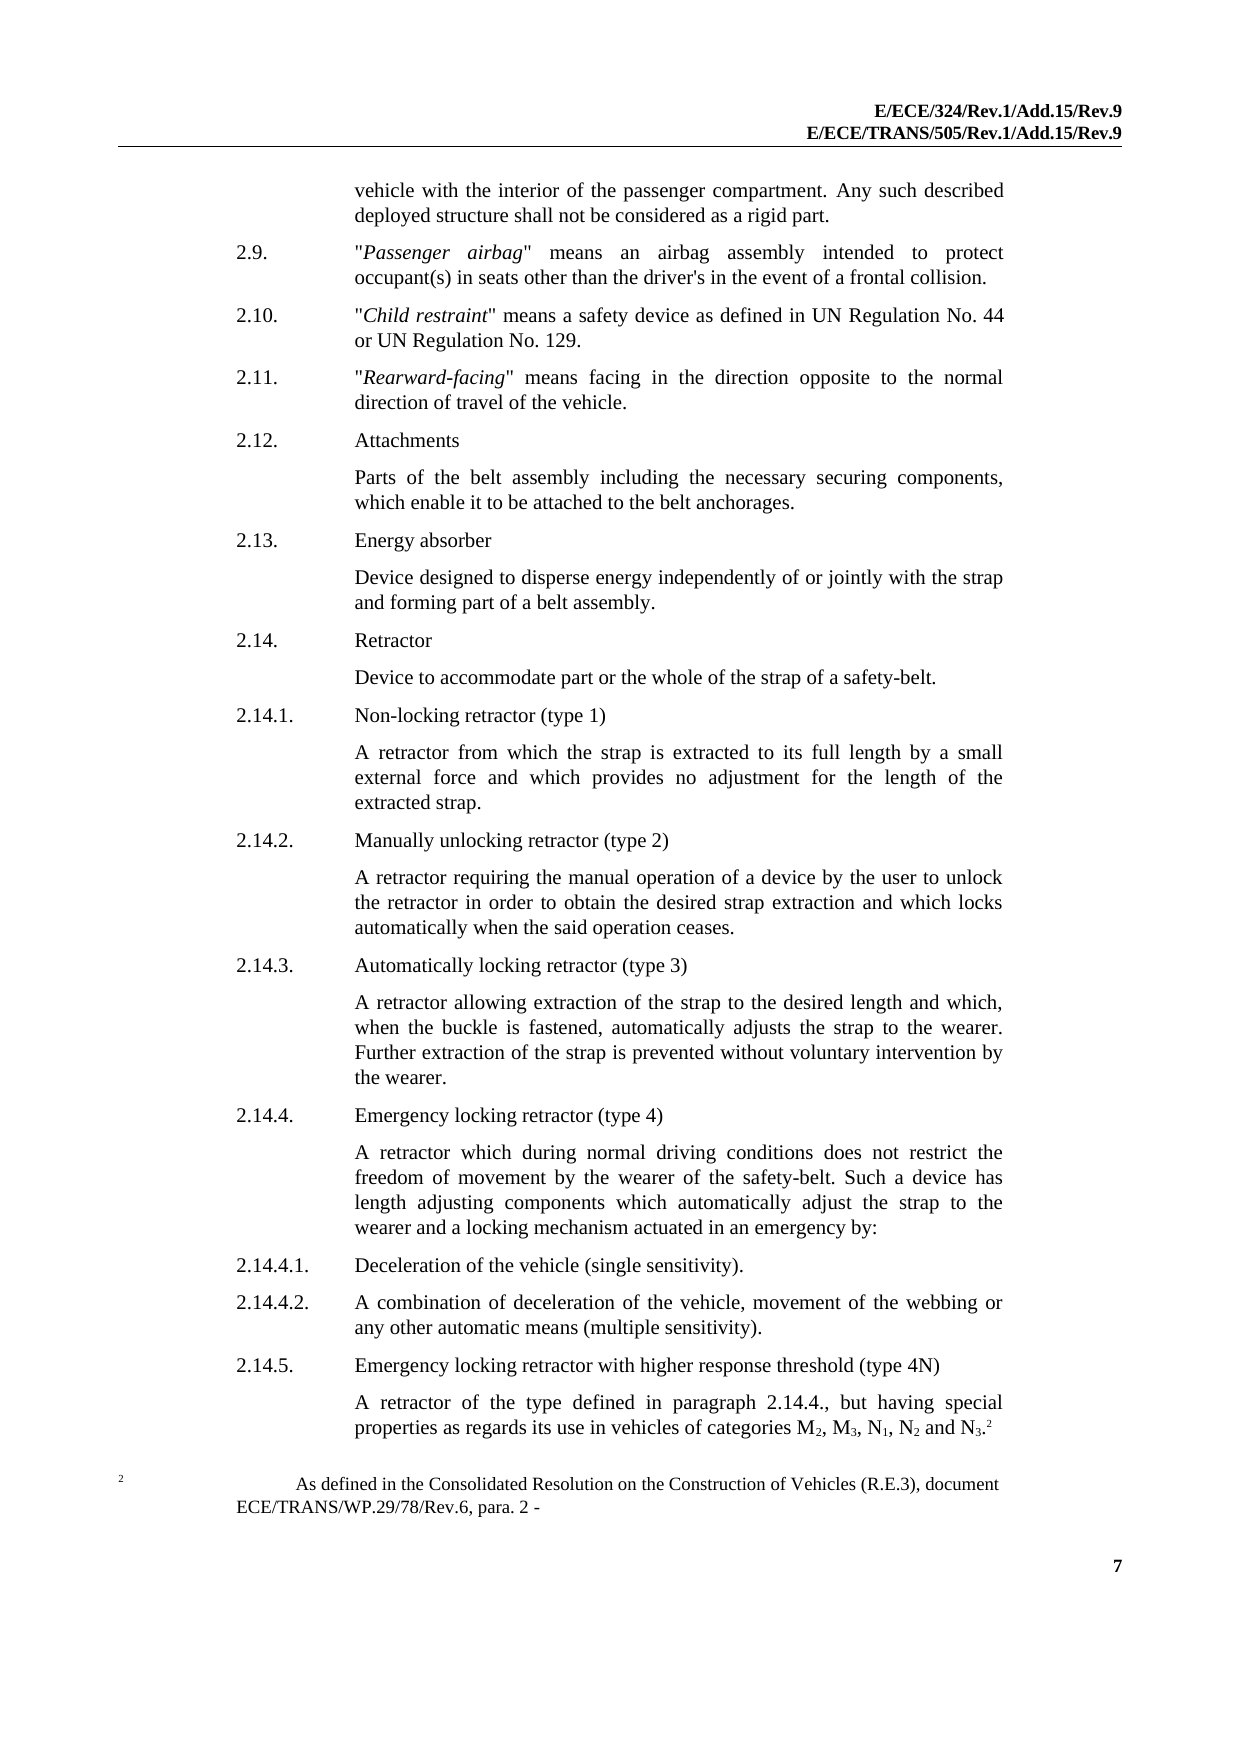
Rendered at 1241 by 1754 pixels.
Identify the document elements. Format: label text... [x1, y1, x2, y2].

text 2.14.5. Emergency locking retractor with higher response threshold (type 4N) [236, 1352, 1004, 1377]
text 2.13. Energy absorber [236, 527, 1004, 552]
text A retractor from which the strap is extracted to its full length by a small external force and which provides no adjustment for the length of the extracted strap. [236, 740, 1004, 815]
text A retractor requiring the manual operation of a device by the user to unlock the retractor in order to obtain the desired strap extraction and which locks automatically when the said operation ceases. [236, 865, 1004, 940]
text 2.14.3. Automatically locking retractor (type 3) [236, 952, 1004, 977]
text 2.14. Retractor [236, 627, 1004, 652]
text 2.14.4. Emergency locking retractor (type 4) [236, 1102, 1004, 1127]
text 2.14.1. Non-locking retractor (type 1) [236, 702, 1004, 727]
text 2.14.4.1. Deceleration of the vehicle (single sensitivity). [236, 1252, 1004, 1277]
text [236, 177, 1004, 227]
text 2.9. "Passenger airbag" means an airbag assembly intended to protect occupant(s) in seats other than the driver's in the event of a frontal collision. [236, 240, 1004, 290]
text A retractor of the type defined in paragraph 2.14.4., but having special properties as regards its use in vehicles of categories M2, M3, N1, N2 and N3. [236, 1390, 1004, 1440]
text Device designed to disperse energy independently of or jointly with the strap and forming part of a belt assembly. [236, 565, 1004, 615]
text Device to accommodate part or the whole of the strap of a safety-belt. [236, 665, 1004, 690]
text 2.10. "Child restraint" means a safety device as defined in UN Regulation No. 44 or UN Regulation No. 129. [236, 302, 1004, 352]
text 2.14.2. Manually unlocking retractor (type 2) [236, 827, 1004, 852]
text Parts of the belt assembly including the necessary securing components, which enable it to be attached to the belt anchorages. [236, 465, 1004, 515]
text 2.12. Attachments [236, 427, 1004, 452]
text A retractor which during normal driving conditions does not restrict the freedom of movement by the wearer of the safety-belt. Such a device has length adjusting components which automatically adjust the strap to the wearer and a locking mechanism actuated in an emergency by: [236, 1140, 1004, 1240]
text A retractor allowing extraction of the strap to the desired length and which, when the buckle is fastened, automatically adjusts the strap to the wearer. Further extraction of the strap is prevented without voluntary intervention by the wearer. [236, 990, 1004, 1090]
text 2.11. "Rearward-facing" means facing in the direction opposite to the normal direction of travel of the vehicle. [236, 365, 1004, 415]
text 2.14.4.2. A combination of deceleration of the vehicle, movement of the webbing or any other automatic means (multiple sensitivity). [236, 1290, 1004, 1340]
